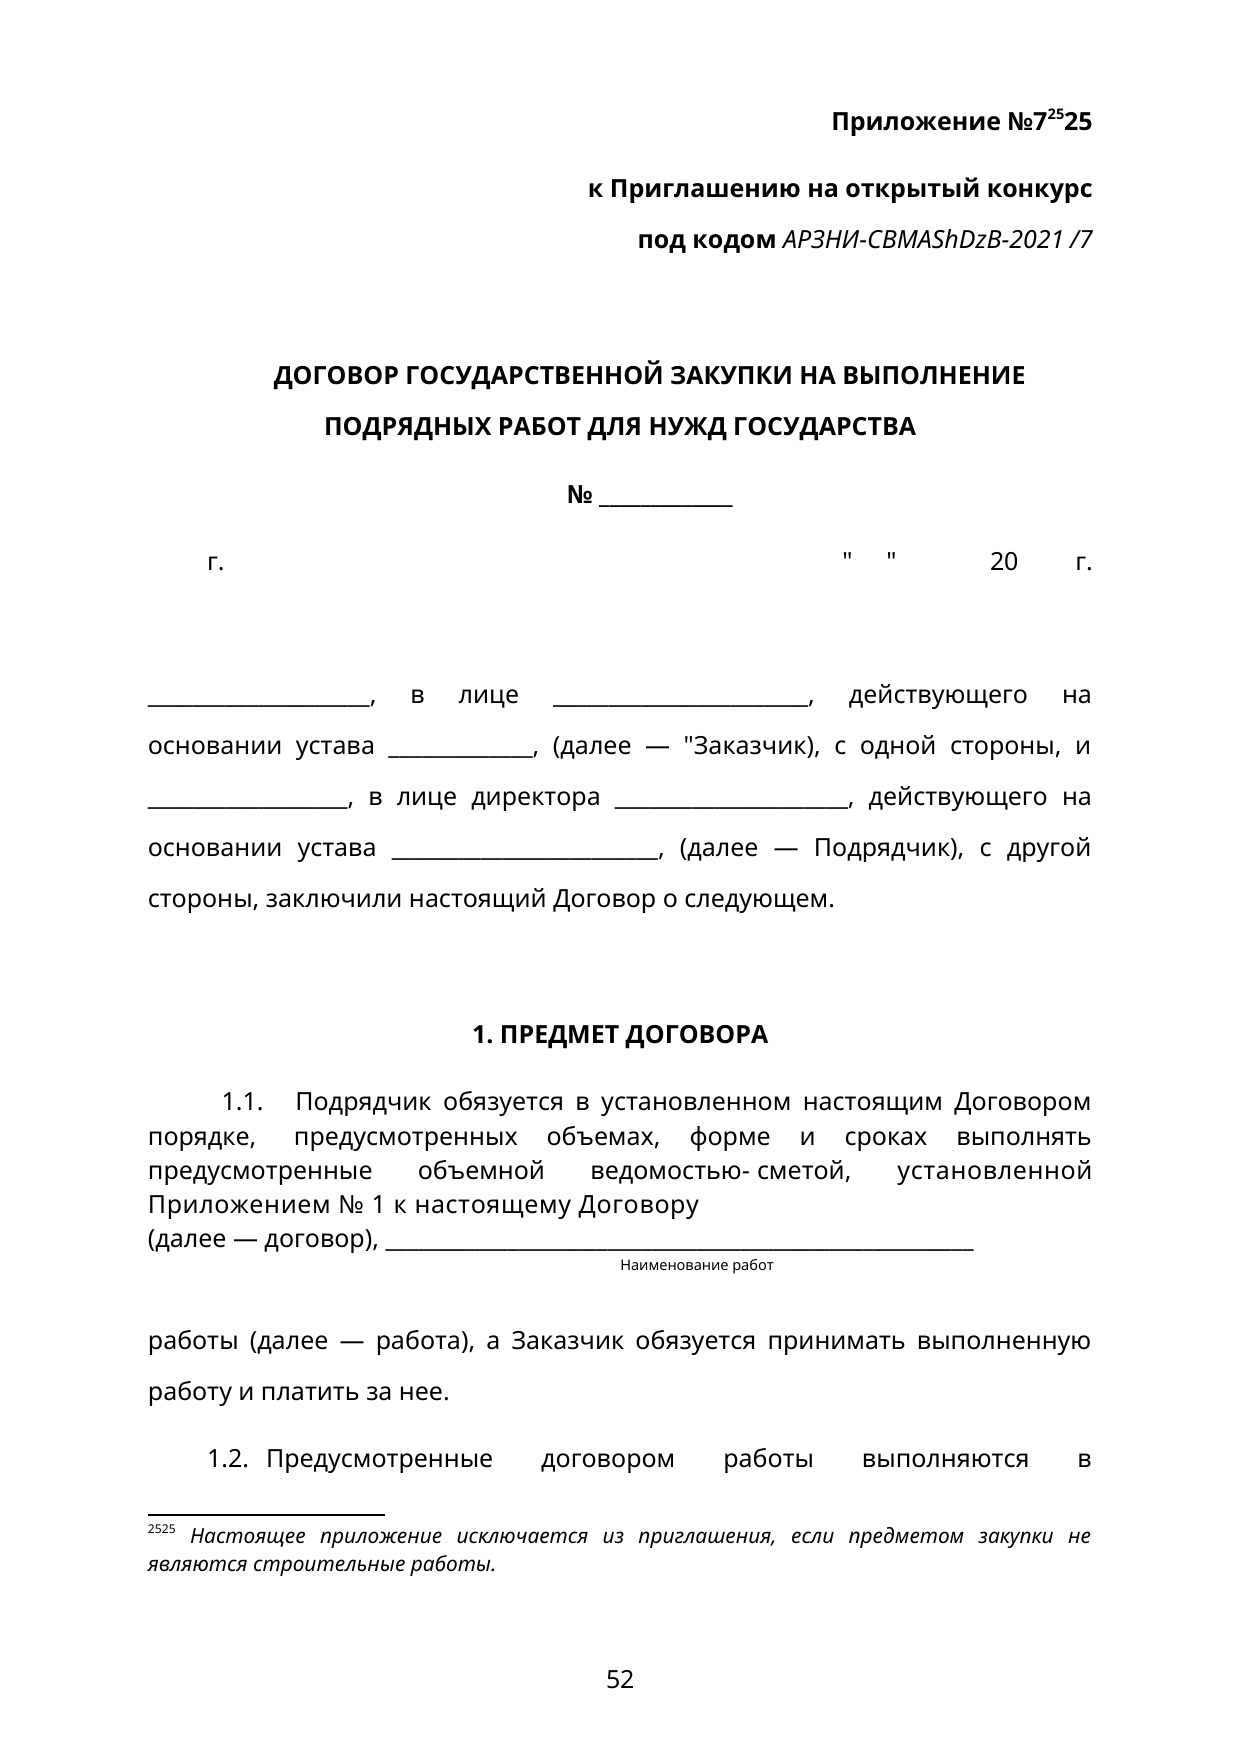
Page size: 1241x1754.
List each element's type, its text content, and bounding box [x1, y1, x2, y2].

table_header г. [136, 544, 606, 609]
text ____________________, в лице _______________________, действующего на основании устава _____________, (далее — "Заказчик), с одной стороны, и __________________, в лице директора _____________________, действующего на основании устава ________________________, (далее — Подрядчик), с другой стороны, заключили настоящий Договор о следующем. [148, 677, 1092, 915]
text 1.1. Подрядчик обязуется в установленном настоящим Договором порядке, предусмотренных объемах, форме и сроках выполнять предусмотренные объемной ведомостью- сметой, установленной Приложением № 1 к настоящему Договору [148, 1084, 1092, 1221]
text Приложение №725 [148, 103, 1092, 137]
text Наименование работ [620, 1254, 1092, 1289]
text работы (далее — работа), а Заказчик обязуется принимать выполненную работу и платить за нее. [148, 1322, 1092, 1407]
text № _____________ [148, 476, 1092, 510]
text 1. ПРЕДМЕТ ДОГОВОРА [148, 1016, 1092, 1050]
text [148, 1441, 1092, 1475]
text (далее — договор), _____________________________________________________ [148, 1221, 1092, 1254]
text к Приглашению на открытый конкурс под кодом АРЗНИ-СBMAShDzB-2021 /7 [148, 171, 1092, 256]
table_header " " 20 г. [606, 544, 1104, 609]
text ДОГОВОР ГОСУДАРСТВЕННОЙ ЗАКУПКИ НА ВЫПОЛНЕНИЕ ПОДРЯДНЫХ РАБОТ ДЛЯ НУЖД ГОСУДАРСТВА [148, 358, 1092, 443]
